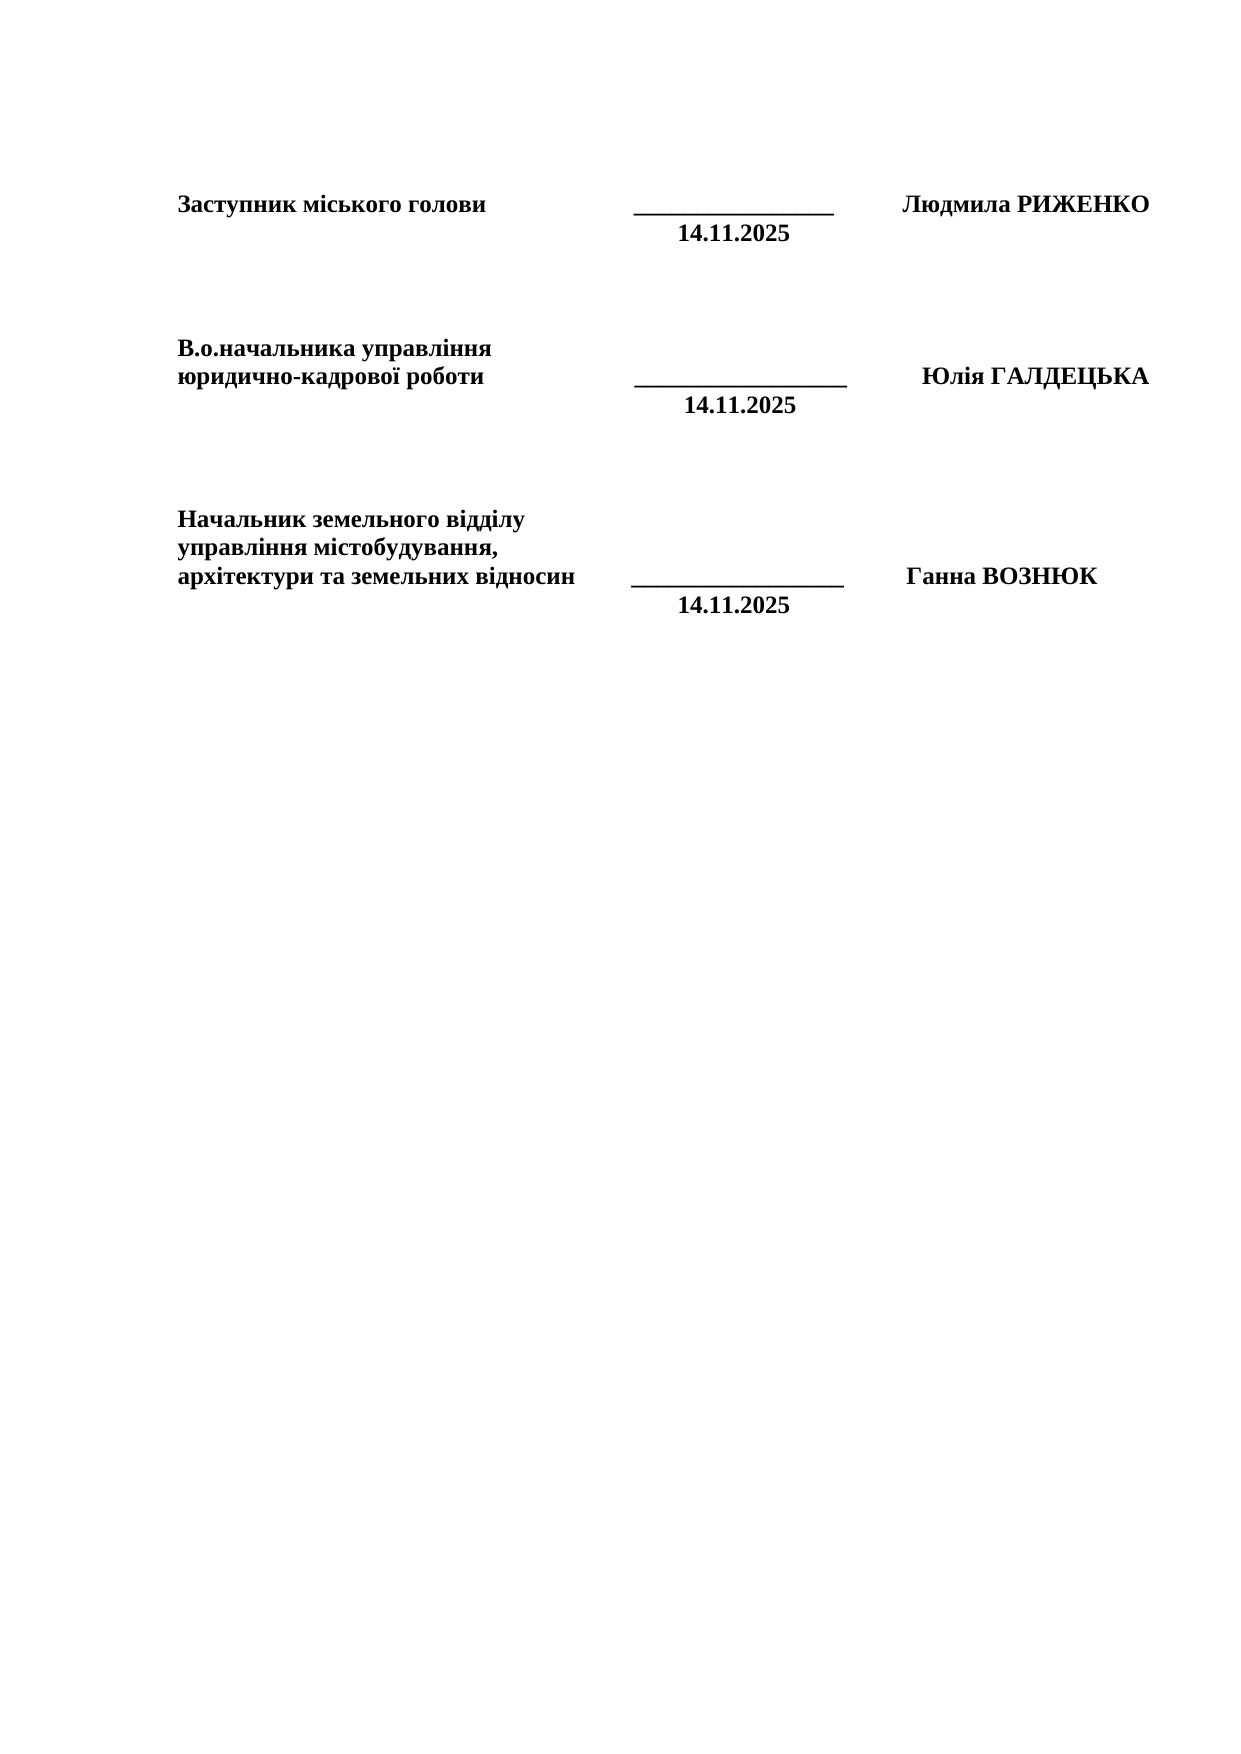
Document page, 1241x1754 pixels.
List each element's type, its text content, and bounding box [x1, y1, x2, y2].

text 14.11.2025 [177, 218, 1181, 246]
text 14.11.2025 [177, 590, 1181, 619]
text управління містобудування, [177, 532, 1181, 561]
text юридично-кадрової роботи _________________ Юлія ГАЛДЕЦЬКА [177, 361, 1181, 390]
text Начальник земельного відділу [177, 504, 1181, 532]
text В.о.начальника управління [177, 304, 1181, 361]
text 14.11.2025 [177, 390, 1181, 475]
text Заступник міського голови ________________ Людмила РИЖЕНКО [177, 189, 1181, 218]
text архітектури та земельних відносин _________________ Ганна ВОЗНЮК [177, 561, 1181, 590]
